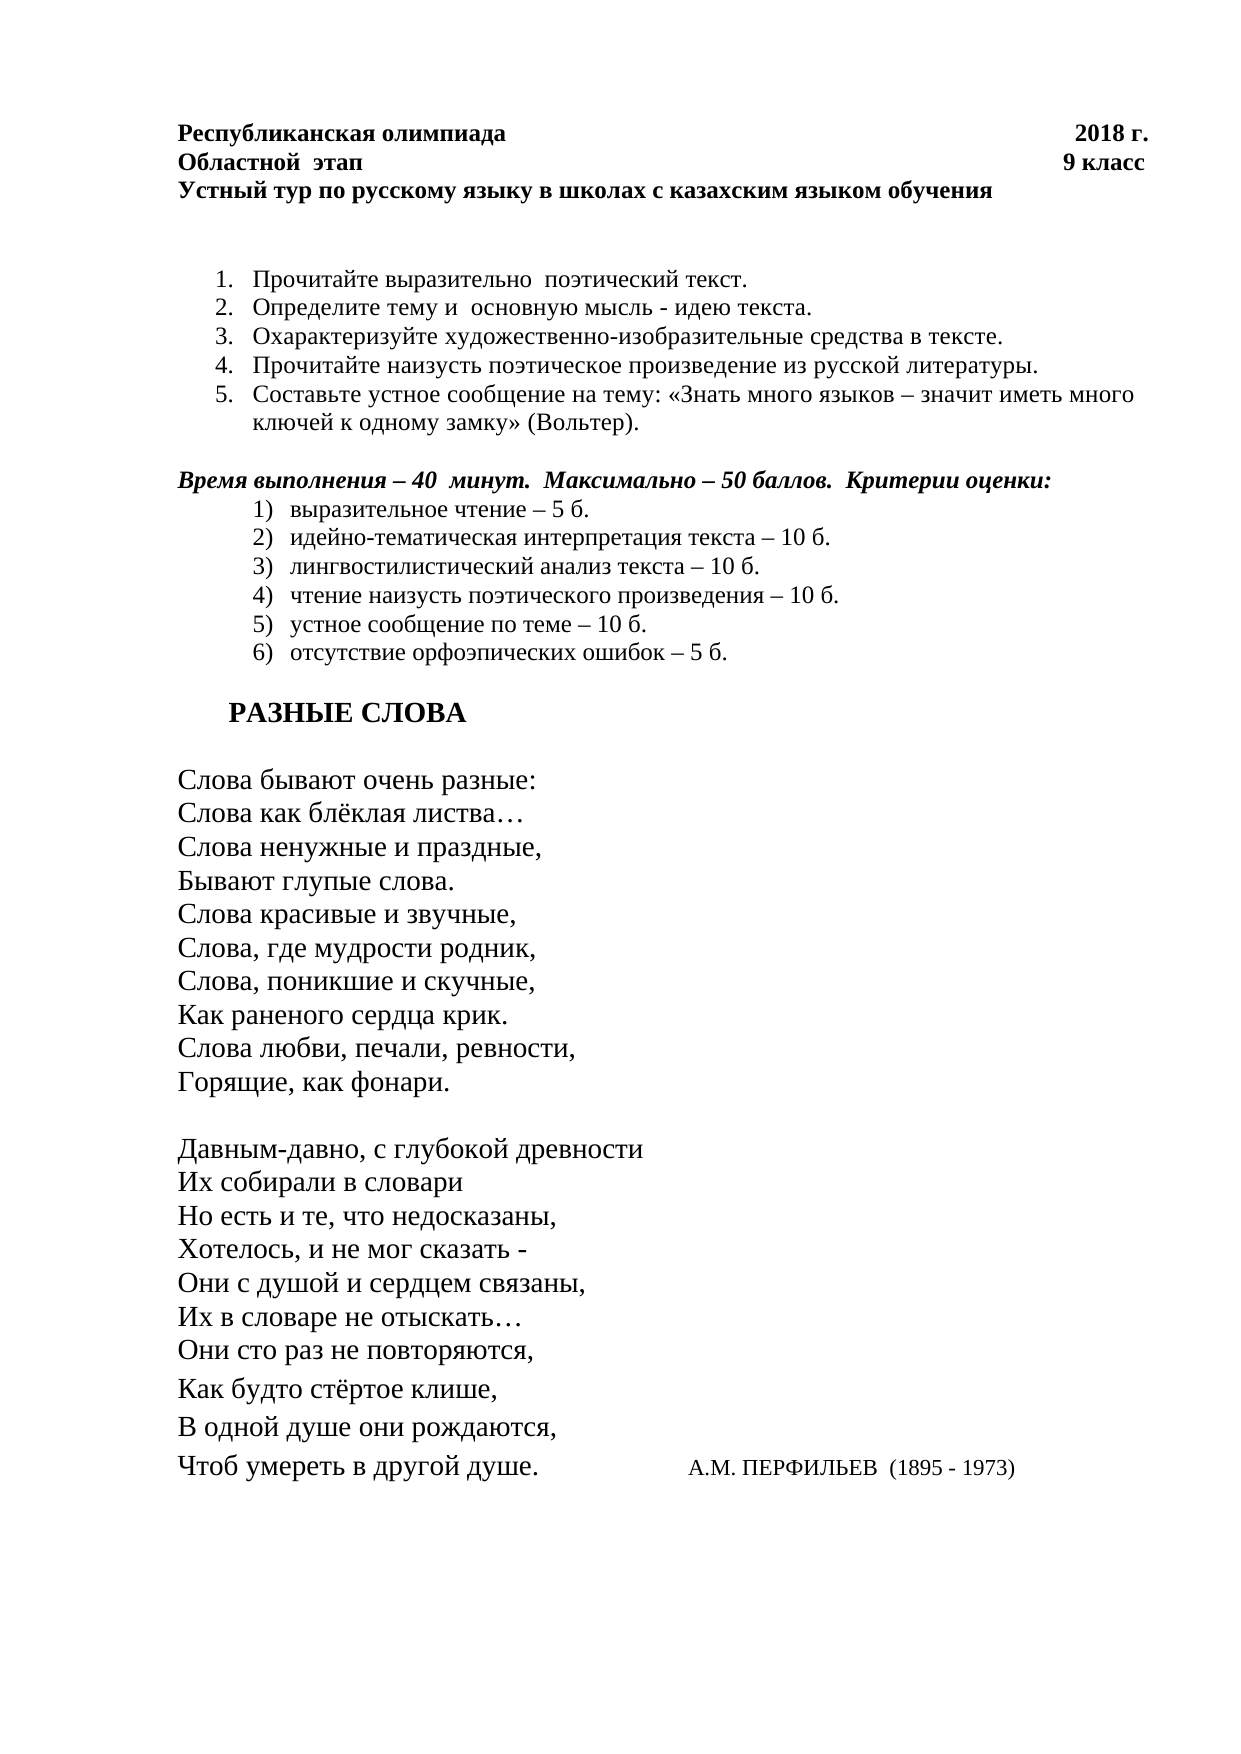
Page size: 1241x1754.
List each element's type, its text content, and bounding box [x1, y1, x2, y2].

list выразительное чтение – 5 б. [252, 494, 1152, 522]
text Слова красивые и звучные, Слова, где мудрости родник, Слова, поникшие и скучные, Как раненого сердца крик. [177, 896, 1152, 1030]
list идейно-тематическая интерпретация текста – 10 б. [252, 522, 1152, 551]
list Прочитайте выразительно поэтический текст. [215, 264, 1152, 292]
text РАЗНЫЕ СЛОВА [177, 695, 1152, 728]
text Время выполнения – 40 минут. Максимально – 50 баллов. Критерии оценки: [177, 465, 1152, 494]
list устное сообщение по теме – 10 б. [252, 609, 1152, 637]
list Определите тему и основную мысль - идею текста. [215, 292, 1152, 321]
text Но есть и те, что недосказаны, Хотелось, и не мог сказать - Они с душой и сердцем связаны, Их в словаре не отыскать… [177, 1198, 1152, 1332]
text Устный тур по русскому языку в школах с казахским языком обучения [177, 176, 1152, 204]
list отсутствие орфоэпических ошибок – 5 б. [252, 637, 1152, 666]
text Слова бывают очень разные: Слова как блёклая листва… Слова ненужные и праздные, Бывают глупые слова. [177, 762, 1152, 896]
list Составьте устное сообщение на тему: «Знать много языков – значит иметь много ключей к одному замку» (Вольтер). [215, 379, 1152, 436]
list лингвостилистический анализ текста – 10 б. [252, 551, 1152, 580]
text Давным-давно, с глубокой древности Их собирали в словари [177, 1097, 1152, 1198]
list Прочитайте наизусть поэтическое произведение из русской литературы. [215, 350, 1152, 379]
text Они сто раз не повторяются, Как будто стёртое клише, В одной душе они рождаются, Чтоб умереть в другой душе. А.М. ПЕРФИЛЬЕВ (1895 - 1973) [177, 1332, 1152, 1481]
text Слова любви, печали, ревности, Горящие, как фонари. [177, 1030, 1152, 1097]
text Республиканская олимпиада 2018 г. [177, 118, 1152, 147]
text Областной этап 9 класс [177, 147, 1152, 176]
list Охарактеризуйте художественно-изобразительные средства в тексте. [215, 321, 1152, 350]
list чтение наизусть поэтического произведения – 10 б. [252, 580, 1152, 609]
